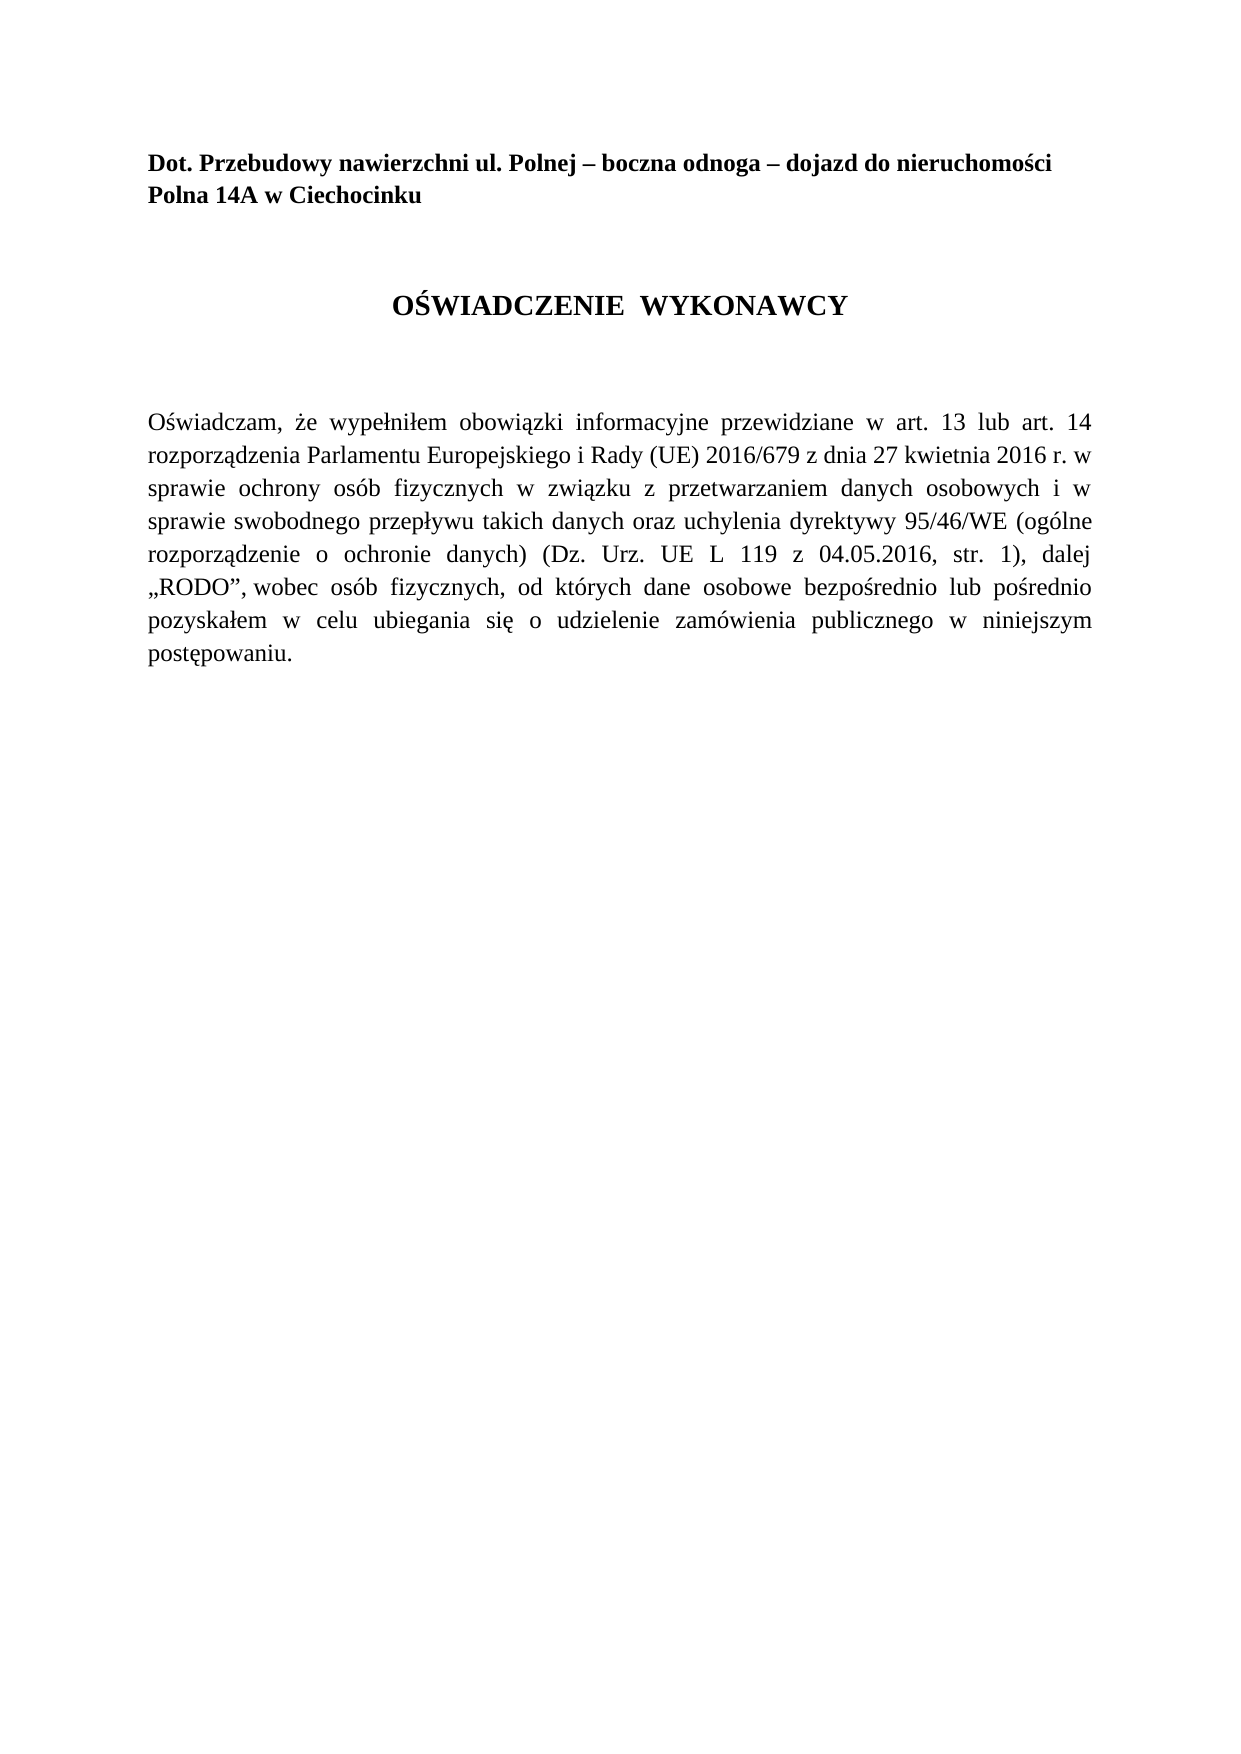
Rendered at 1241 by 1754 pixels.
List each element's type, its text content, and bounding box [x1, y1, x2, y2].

text OŚWIADCZENIE WYKONAWCY [148, 288, 1093, 322]
text Dot. Przebudowy nawierzchni ul. Polnej – boczna odnoga – dojazd do nieruchomości Polna 14A w Ciechocinku [148, 148, 1093, 209]
text Oświadczam, że wypełniłem obowiązki informacyjne przewidziane w art. 13 lub art. 14 rozporządzenia Parlamentu Europejskiego i Rady (UE) 2016/679 z dnia 27 kwietnia 2016 r. w sprawie ochrony osób fizycznych w związku z przetwarzaniem danych osobowych i w sprawie swobodnego przepływu takich danych oraz uchylenia dyrektywy 95/46/WE (ogólne rozporządzenie o ochronie danych) (Dz. Urz. UE L 119 z 04.05.2016, str. 1), dalej „RODO”, wobec osób fizycznych, od których dane osobowe bezpośrednio lub pośrednio pozyskałem w celu ubiegania się o udzielenie zamówienia publicznego w niniejszym postępowaniu. [148, 407, 1093, 667]
